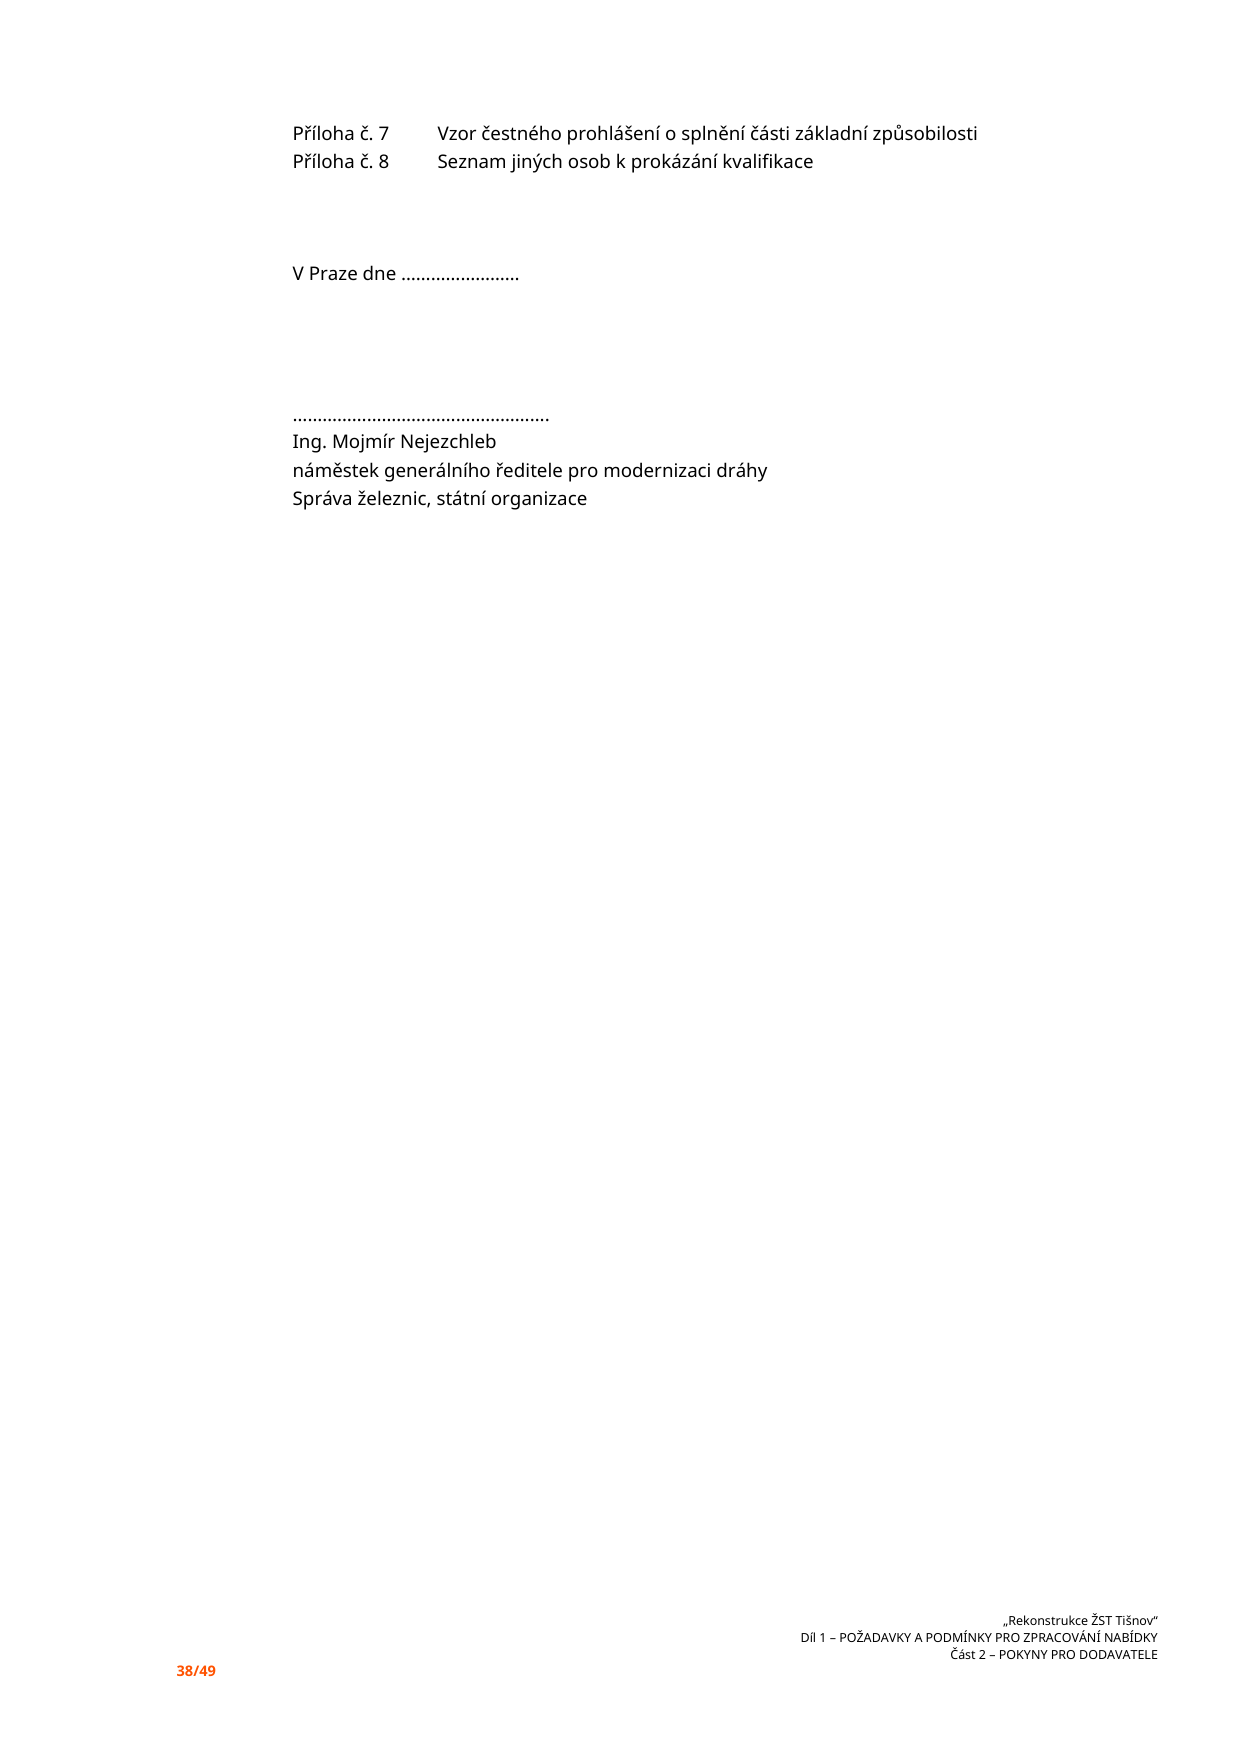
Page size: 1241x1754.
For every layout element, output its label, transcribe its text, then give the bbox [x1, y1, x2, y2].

text ……………………………………………. [292, 401, 1122, 426]
text Správa železnic, státní organizace [292, 485, 1122, 510]
text Ing. Mojmír Nejezchleb [292, 429, 1122, 454]
text Příloha č. 7 Vzor čestného prohlášení o splnění části základní způsobilosti [292, 121, 1122, 146]
text náměstek generálního ředitele pro modernizaci dráhy [292, 457, 1122, 482]
text Příloha č. 8 Seznam jiných osob k prokázání kvalifikace [292, 149, 1122, 174]
text V Praze dne …………………… [292, 261, 1122, 286]
